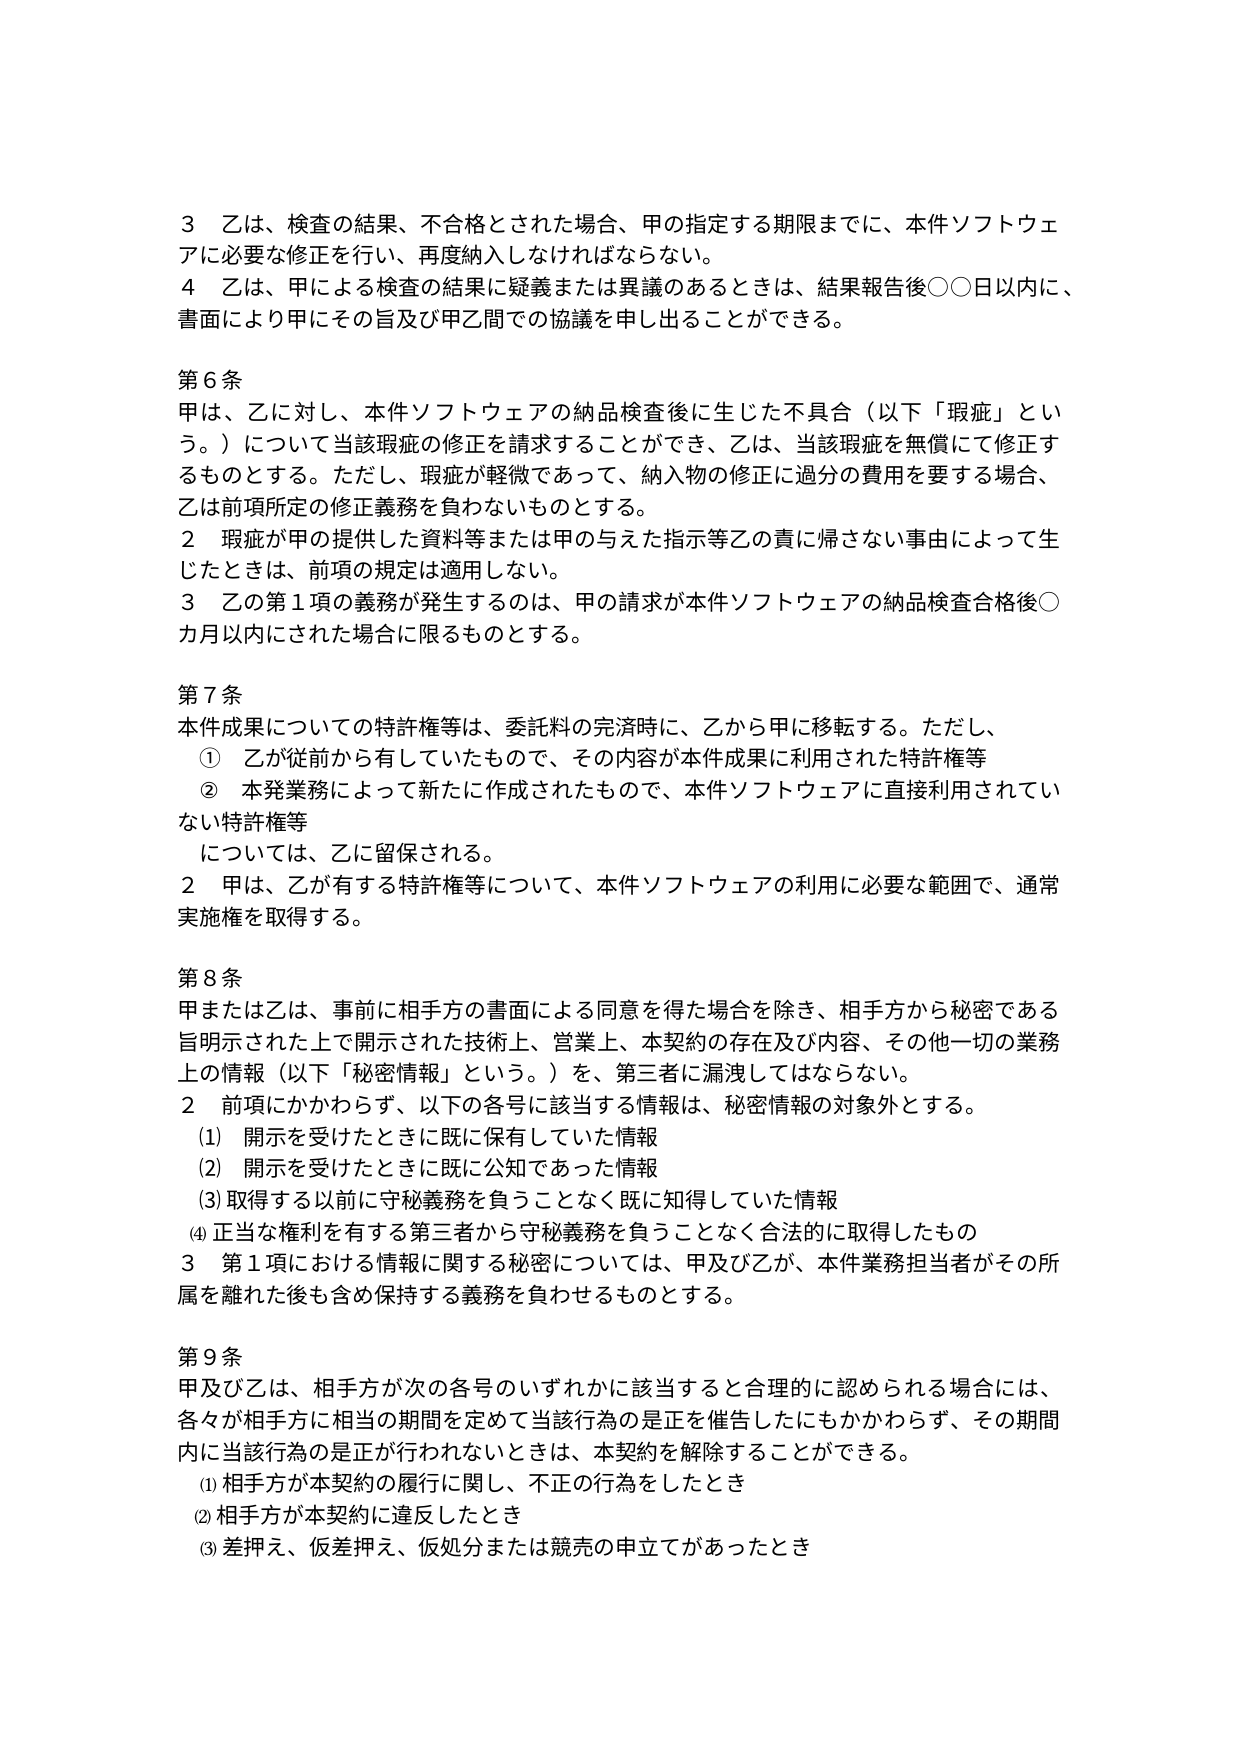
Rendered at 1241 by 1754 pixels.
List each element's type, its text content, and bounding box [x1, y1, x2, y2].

text ４ 乙は、甲による検査の結果に疑義または異議のあるときは、結果報告後○○日以内に、書面により甲にその旨及び甲乙間での協議を申し出ることができる。 [177, 270, 1063, 333]
text ⑶差押え、仮差押え、仮処分または競売の申立てがあったとき [177, 1530, 1063, 1561]
text 甲は、乙に対し、本件ソフトウェアの納品検査後に生じた不具合（以下「瑕疵」という。）について当該瑕疵の修正を請求することができ、乙は、当該瑕疵を無償にて修正するものとする。ただし、瑕疵が軽微であって、納入物の修正に過分の費用を要する場合、乙は前項所定の修正義務を負わないものとする。 [177, 395, 1063, 522]
text 第７条 [177, 678, 1063, 710]
text ２ 瑕疵が甲の提供した資料等または甲の与えた指示等乙の責に帰さない事由によって生じたときは、前項の規定は適用しない。 [177, 522, 1063, 585]
text 甲または乙は、事前に相手方の書面による同意を得た場合を除き、相手方から秘密である旨明示された上で開示された技術上、営業上、本契約の存在及び内容、その他一切の業務上の情報（以下「秘密情報」という。）を、第三者に漏洩してはならない。 [177, 993, 1063, 1088]
text ２ 甲は、乙が有する特許権等について、本件ソフトウェアの利用に必要な範囲で、通常実施権を取得する。 [177, 868, 1063, 931]
text ３ 乙の第１項の義務が発生するのは、甲の請求が本件ソフトウェアの納品検査合格後○カ月以内にされた場合に限るものとする。 [177, 585, 1063, 648]
text 第８条 [177, 961, 1063, 993]
text 第９条 [177, 1339, 1063, 1371]
text ３ 乙は、検査の結果、不合格とされた場合、甲の指定する期限までに、本件ソフトウェアに必要な修正を行い、再度納入しなければならない。 [177, 207, 1063, 270]
text ⑶ 取得する以前に守秘義務を負うことなく既に知得していた情報 [177, 1183, 1063, 1214]
text ⑵ 開示を受けたときに既に公知であった情報 [177, 1151, 1063, 1183]
text 第６条 [177, 363, 1063, 395]
text ⑴ 開示を受けたときに既に保有していた情報 [177, 1119, 1063, 1151]
text ① 乙が従前から有していたもので、その内容が本件成果に利用された特許権等 [177, 741, 1063, 773]
text ３ 第１項における情報に関する秘密については、甲及び乙が、本件業務担当者がその所属を離れた後も含め保持する義務を負わせるものとする。 [177, 1246, 1063, 1310]
text ⑴相手方が本契約の履行に関し、不正の行為をしたとき [177, 1466, 1063, 1498]
text 本件成果についての特許権等は、委託料の完済時に、乙から甲に移転する。ただし、 [177, 710, 1063, 741]
text については、乙に留保される。 [177, 836, 1063, 868]
text 甲及び乙は、相手方が次の各号のいずれかに該当すると合理的に認められる場合には、各々が相手方に相当の期間を定めて当該行為の是正を催告したにもかかわらず、その期間内に当該行為の是正が行われないときは、本契約を解除することができる。 [177, 1371, 1063, 1466]
text ⑵相手方が本契約に違反したとき [177, 1498, 1063, 1530]
text ２ 前項にかかわらず、以下の各号に該当する情報は、秘密情報の対象外とする。 [177, 1088, 1063, 1119]
text ⑷ 正当な権利を有する第三者から守秘義務を負うことなく合法的に取得したもの [177, 1214, 1063, 1246]
text ② 本発業務によって新たに作成されたもので、本件ソフトウェアに直接利用されていない特許権等 [177, 773, 1063, 836]
